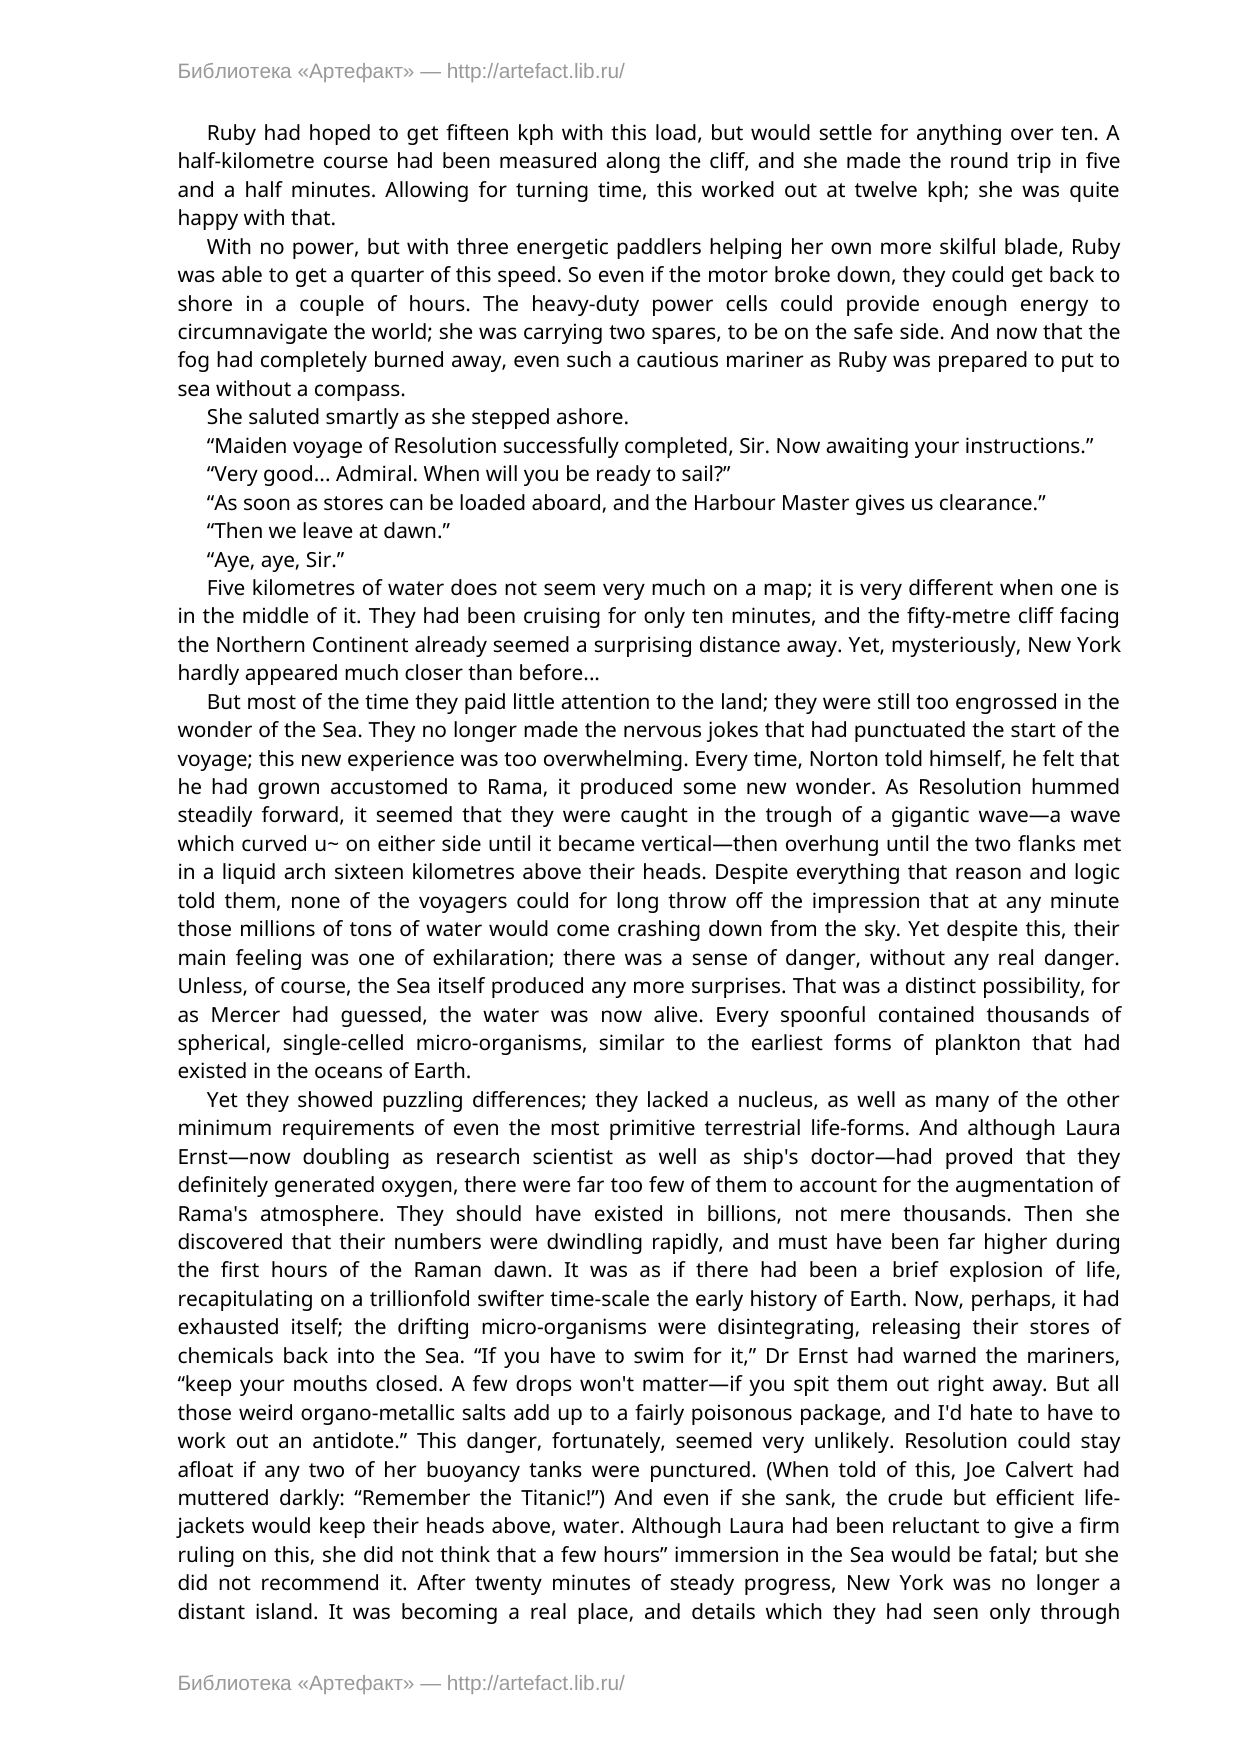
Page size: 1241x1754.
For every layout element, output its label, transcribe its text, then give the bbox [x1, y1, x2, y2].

text “Maiden voyage of Resolution successfully completed, Sir. Now awaiting your instructions.” [177, 431, 1122, 459]
text “As soon as stores can be loaded aboard, and the Harbour Master gives us clearance.” [177, 488, 1122, 516]
text “Aye, aye, Sir.” [177, 545, 1122, 573]
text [177, 1085, 1122, 1625]
text “Very good... Admiral. When will you be ready to sail?” [177, 459, 1122, 488]
text “Then we leave at dawn.” [177, 516, 1122, 545]
text Ruby had hoped to get fifteen kph with this load, but would settle for anything over ten. A half-kilometre course had been measured along the cliff, and she made the round trip in five and a half minutes. Allowing for turning time, this worked out at twelve kph; she was quite happy with that. [177, 118, 1122, 232]
text She saluted smartly as she stepped ashore. [177, 402, 1122, 431]
text But most of the time they paid little attention to the land; they were still too engrossed in the wonder of the Sea. They no longer made the nervous jokes that had punctuated the start of the voyage; this new experience was too overwhelming. Every time, Norton told himself, he felt that he had grown accustomed to Rama, it produced some new wonder. As Resolution hummed steadily forward, it seemed that they were caught in the trough of a gigantic wave—a wave which curved u~ on either side until it became vertical—then overhung until the two flanks met in a liquid arch sixteen kilometres above their heads. Despite everything that reason and logic told them, none of the voyagers could for long throw off the impression that at any minute those millions of tons of water would come crashing down from the sky. Yet despite this, their main feeling was one of exhilaration; there was a sense of danger, without any real danger. Unless, of course, the Sea itself produced any more surprises. That was a distinct possibility, for as Mercer had guessed, the water was now alive. Every spoonful contained thousands of spherical, single-celled micro-organisms, similar to the earliest forms of plankton that had existed in the oceans of Earth. [177, 687, 1122, 1085]
text With no power, but with three energetic paddlers helping her own more skilful blade, Ruby was able to get a quarter of this speed. So even if the motor broke down, they could get back to shore in a couple of hours. The heavy-duty power cells could provide enough energy to circumnavigate the world; she was carrying two spares, to be on the safe side. And now that the fog had completely burned away, even such a cautious mariner as Ruby was prepared to put to sea without a compass. [177, 232, 1122, 402]
text Five kilometres of water does not seem very much on a map; it is very different when one is in the middle of it. They had been cruising for only ten minutes, and the fifty-metre cliff facing the Northern Continent already seemed a surprising distance away. Yet, mysteriously, New York hardly appeared much closer than before... [177, 573, 1122, 687]
